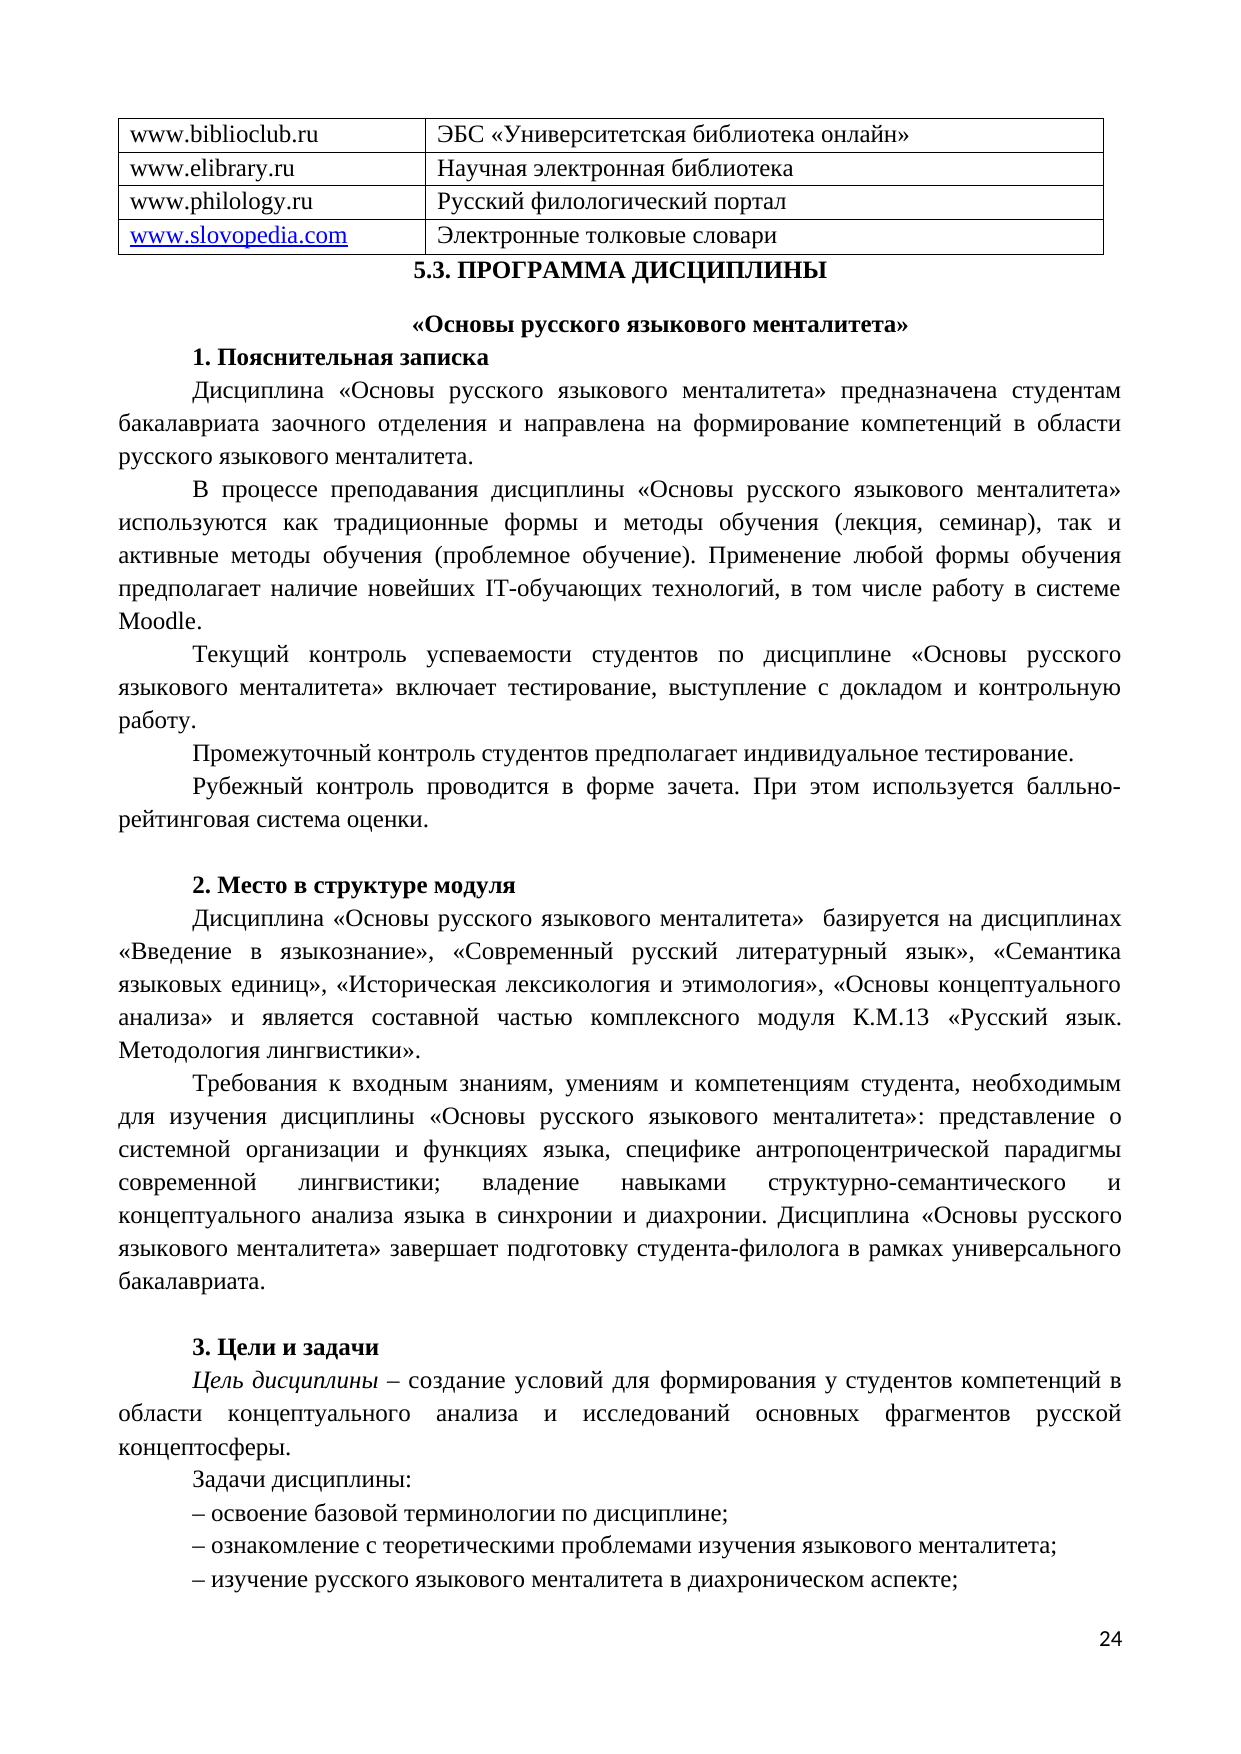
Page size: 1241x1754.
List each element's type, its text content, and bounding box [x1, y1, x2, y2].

text «Основы русского языкового менталитета» [118, 309, 1122, 338]
text В процессе преподавания дисциплины «Основы русского языкового менталитета» используются как традиционные формы и методы обучения (лекция, семинар), так и активные методы обучения (проблемное обучение). Применение любой формы обучения предполагает наличие новейших IT-обучающих технологий, в том числе работу в системе Moodle. [118, 474, 1122, 635]
text Требования к входным знаниям, умениям и компетенциям студента, необходимым для изучения дисциплины «Основы русского языкового менталитета»: представление о системной организации и функциях языка, специфике антропоцентрической парадигмы современной лингвистики; владение навыками структурно-семантического и концептуального анализа языка в синхронии и диахронии. Дисциплина «Основы русского языкового менталитета» завершает подготовку студента-филолога в рамках универсального бакалавриата. [118, 1068, 1122, 1134]
text Дисциплина «Основы русского языкового менталитета» базируется на дисциплинах «Введение в языкознание», «Современный русский литературный язык», «Семантика языковых единиц», «Историческая лексикология и этимология», «Основы концептуального анализа» и является составной частью комплексного модуля К.М.13 «Русский язык. Методология лингвистики». [118, 903, 1122, 936]
table_cell www.slovopedia.com [119, 220, 425, 254]
text Дисциплина «Основы русского языкового менталитета» базируется на дисциплинах «Введение в языкознание», «Современный русский литературный язык», «Семантика языковых единиц», «Историческая лексикология и этимология», «Основы концептуального анализа» и является составной частью комплексного модуля К.М.13 «Русский язык. Методология лингвистики». [118, 1031, 1122, 1064]
text – ознакомление с теоретическими проблемами изучения языкового менталитета; [118, 1531, 1122, 1559]
text – изучение русского языкового менталитета в диахроническом аспекте; [118, 1564, 1122, 1592]
text Промежуточный контроль студентов предполагает индивидуальное тестирование. [118, 738, 1122, 767]
text Рубежный контроль проводится в форме зачета. При этом используется балльно-рейтинговая система оценки. [118, 771, 1122, 833]
text Требования к входным знаниям, умениям и компетенциям студента, необходимым для изучения дисциплины «Основы русского языкового менталитета»: представление о системной организации и функциях языка, специфике антропоцентрической парадигмы современной лингвистики; владение навыками структурно-семантического и концептуального анализа языка в синхронии и диахронии. Дисциплина «Основы русского языкового менталитета» завершает подготовку студента-филолога в рамках универсального бакалавриата. [118, 1196, 1122, 1295]
text 5.3. ПРОГРАММА ДИСЦИПЛИНЫ [118, 255, 1122, 284]
text 1. Пояснительная записка [118, 342, 1122, 371]
text Текущий контроль успеваемости студентов по дисциплине «Основы русского языкового менталитета» включает тестирование, выступление с докладом и контрольную работу. [118, 639, 1122, 734]
table_cell Русский филологический портал [426, 186, 1103, 219]
table_cell www.philology.ru [119, 186, 425, 219]
table_cell www.elibrary.ru [119, 153, 425, 185]
text 2. Место в структуре модуля [118, 870, 1122, 899]
table_cell Научная электронная библиотека [426, 153, 1103, 185]
table_header ЭБС «Университетская библиотека онлайн» [426, 119, 1103, 152]
text 3. Цели и задачи [118, 1332, 1122, 1361]
text – освоение базовой терминологии по дисциплине; [118, 1498, 1122, 1526]
table_header www.biblioclub.ru [119, 119, 425, 152]
text Цель дисциплины – создание условий для формирования у студентов компетенций в области концептуального анализа и исследований основных фрагментов русской концептосферы. [118, 1366, 1122, 1460]
table_cell Электронные толковые словари [426, 220, 1103, 254]
text Дисциплина «Основы русского языкового менталитета» предназначена студентам бакалавриата заочного отделения и направлена на формирование компетенций в области русского языкового менталитета. [118, 375, 1122, 470]
text Задачи дисциплины: [118, 1464, 1122, 1493]
